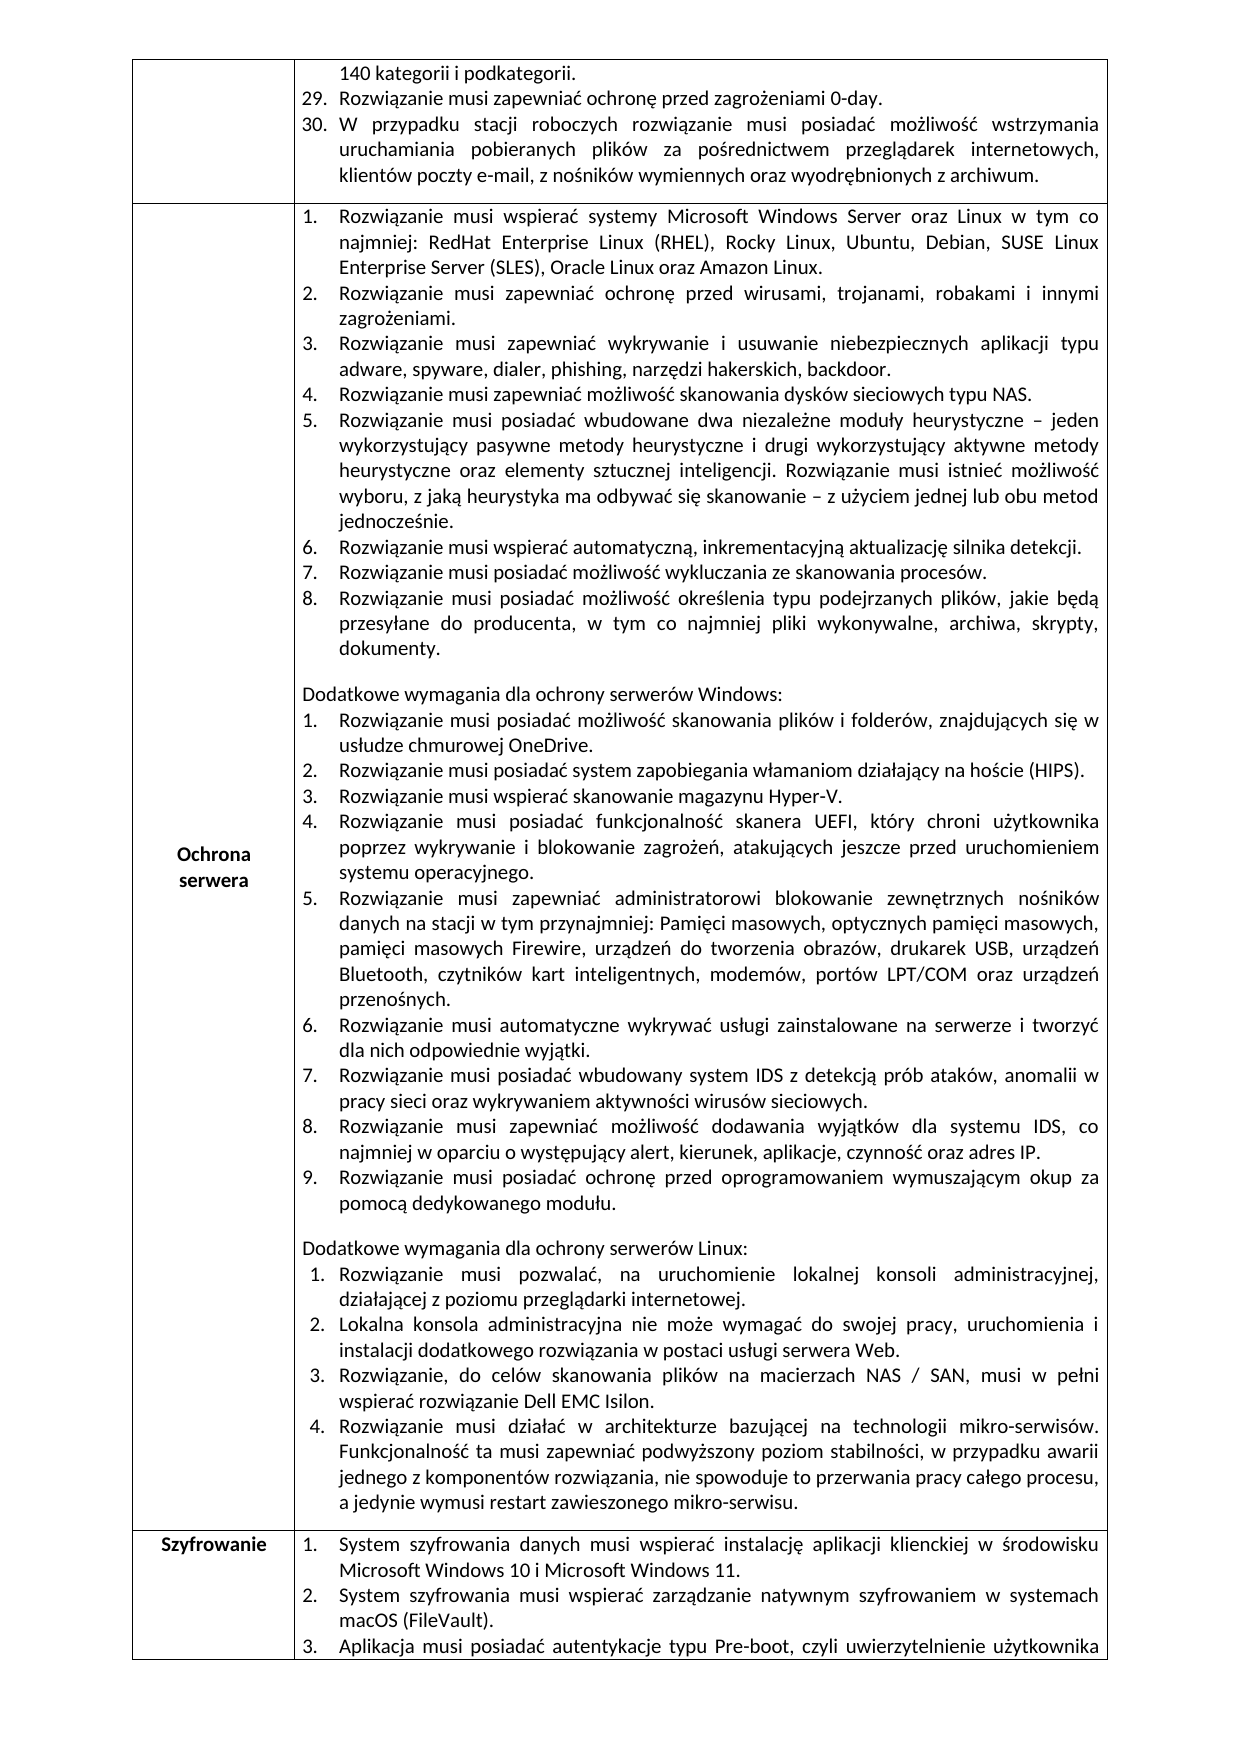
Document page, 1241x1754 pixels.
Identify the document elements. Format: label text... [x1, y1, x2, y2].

table_cell Rozwiązanie musi wspierać systemy Microsoft Windows Server oraz Linux w tym co najmniej: RedHat Enterprise Linux (RHEL), Rocky Linux, Ubuntu, Debian, SUSE Linux Enterprise Server (SLES), Oracle Linux oraz Amazon Linux. Rozwiązanie musi zapewniać ochronę przed wirusami, trojanami, robakami i innymi zagrożeniami. Rozwiązanie musi zapewniać wykrywanie i usuwanie niebezpiecznych aplikacji typu adware, spyware, dialer, phishing, narzędzi hakerskich, backdoor. Rozwiązanie musi zapewniać możliwość skanowania dysków sieciowych typu NAS. Rozwiązanie musi posiadać wbudowane dwa niezależne moduły heurystyczne – jeden wykorzystujący pasywne metody heurystyczne i drugi wykorzystujący aktywne metody heurystyczne oraz elementy sztucznej inteligencji. Rozwiązanie musi istnieć możliwość wyboru, z jaką heurystyka ma odbywać się skanowanie – z użyciem jednej lub obu metod jednocześnie. Rozwiązanie musi wspierać automatyczną, inkrementacyjną aktualizację silnika detekcji. Rozwiązanie musi posiadać możliwość wykluczania ze skanowania procesów. Rozwiązanie musi posiadać możliwość określenia typu podejrzanych plików, jakie będą przesyłane do producenta, w tym co najmniej pliki wykonywalne, archiwa, skrypty, dokumenty. Dodatkowe wymagania dla ochrony serwerów Windows: Rozwiązanie musi posiadać możliwość skanowania plików i folderów, znajdujących się w usłudze chmurowej OneDrive. Rozwiązanie musi posiadać system zapobiegania włamaniom działający na hoście (HIPS). Rozwiązanie musi wspierać skanowanie magazynu Hyper-V. Rozwiązanie musi posiadać funkcjonalność skanera UEFI, który chroni użytkownika poprzez wykrywanie i blokowanie zagrożeń, atakujących jeszcze przed uruchomieniem systemu operacyjnego. Rozwiązanie musi zapewniać administratorowi blokowanie zewnętrznych nośników danych na stacji w tym przynajmniej: Pamięci masowych, optycznych pamięci masowych, pamięci masowych Firewire, urządzeń do tworzenia obrazów, drukarek USB, urządzeń Bluetooth, czytników kart inteligentnych, modemów, portów LPT/COM oraz urządzeń przenośnych. Rozwiązanie musi automatyczne wykrywać usługi zainstalowane na serwerze i tworzyć dla nich odpowiednie wyjątki. Rozwiązanie musi posiadać wbudowany system IDS z detekcją prób ataków, anomalii w pracy sieci oraz wykrywaniem aktywności wirusów sieciowych. Rozwiązanie musi zapewniać możliwość dodawania wyjątków dla systemu IDS, co najmniej w oparciu o występujący alert, kierunek, aplikacje, czynność oraz adres IP. Rozwiązanie musi posiadać ochronę przed oprogramowaniem wymuszającym okup za pomocą dedykowanego modułu. Dodatkowe wymagania dla ochrony serwerów Linux: Rozwiązanie musi pozwalać, na uruchomienie lokalnej konsoli administracyjnej, działającej z poziomu przeglądarki internetowej. Lokalna konsola administracyjna nie może wymagać do swojej pracy, uruchomienia i instalacji dodatkowego rozwiązania w postaci usługi serwera Web. Rozwiązanie, do celów skanowania plików na macierzach NAS / SAN, musi w pełni wspierać rozwiązanie Dell EMC Isilon. Rozwiązanie musi działać w architekturze bazującej na technologii mikro-serwisów. Funkcjonalność ta musi zapewniać podwyższony poziom stabilności, w przypadku awarii jednego z komponentów rozwiązania, nie spowoduje to przerwania pracy całego procesu, a jedynie wymusi restart zawieszonego mikro-serwisu. [295, 204, 1107, 1530]
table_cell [295, 1531, 1107, 1658]
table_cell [133, 60, 294, 202]
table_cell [295, 60, 1107, 202]
table_cell Ochrona serwera [133, 204, 294, 1530]
table_cell Szyfrowanie [133, 1531, 294, 1658]
